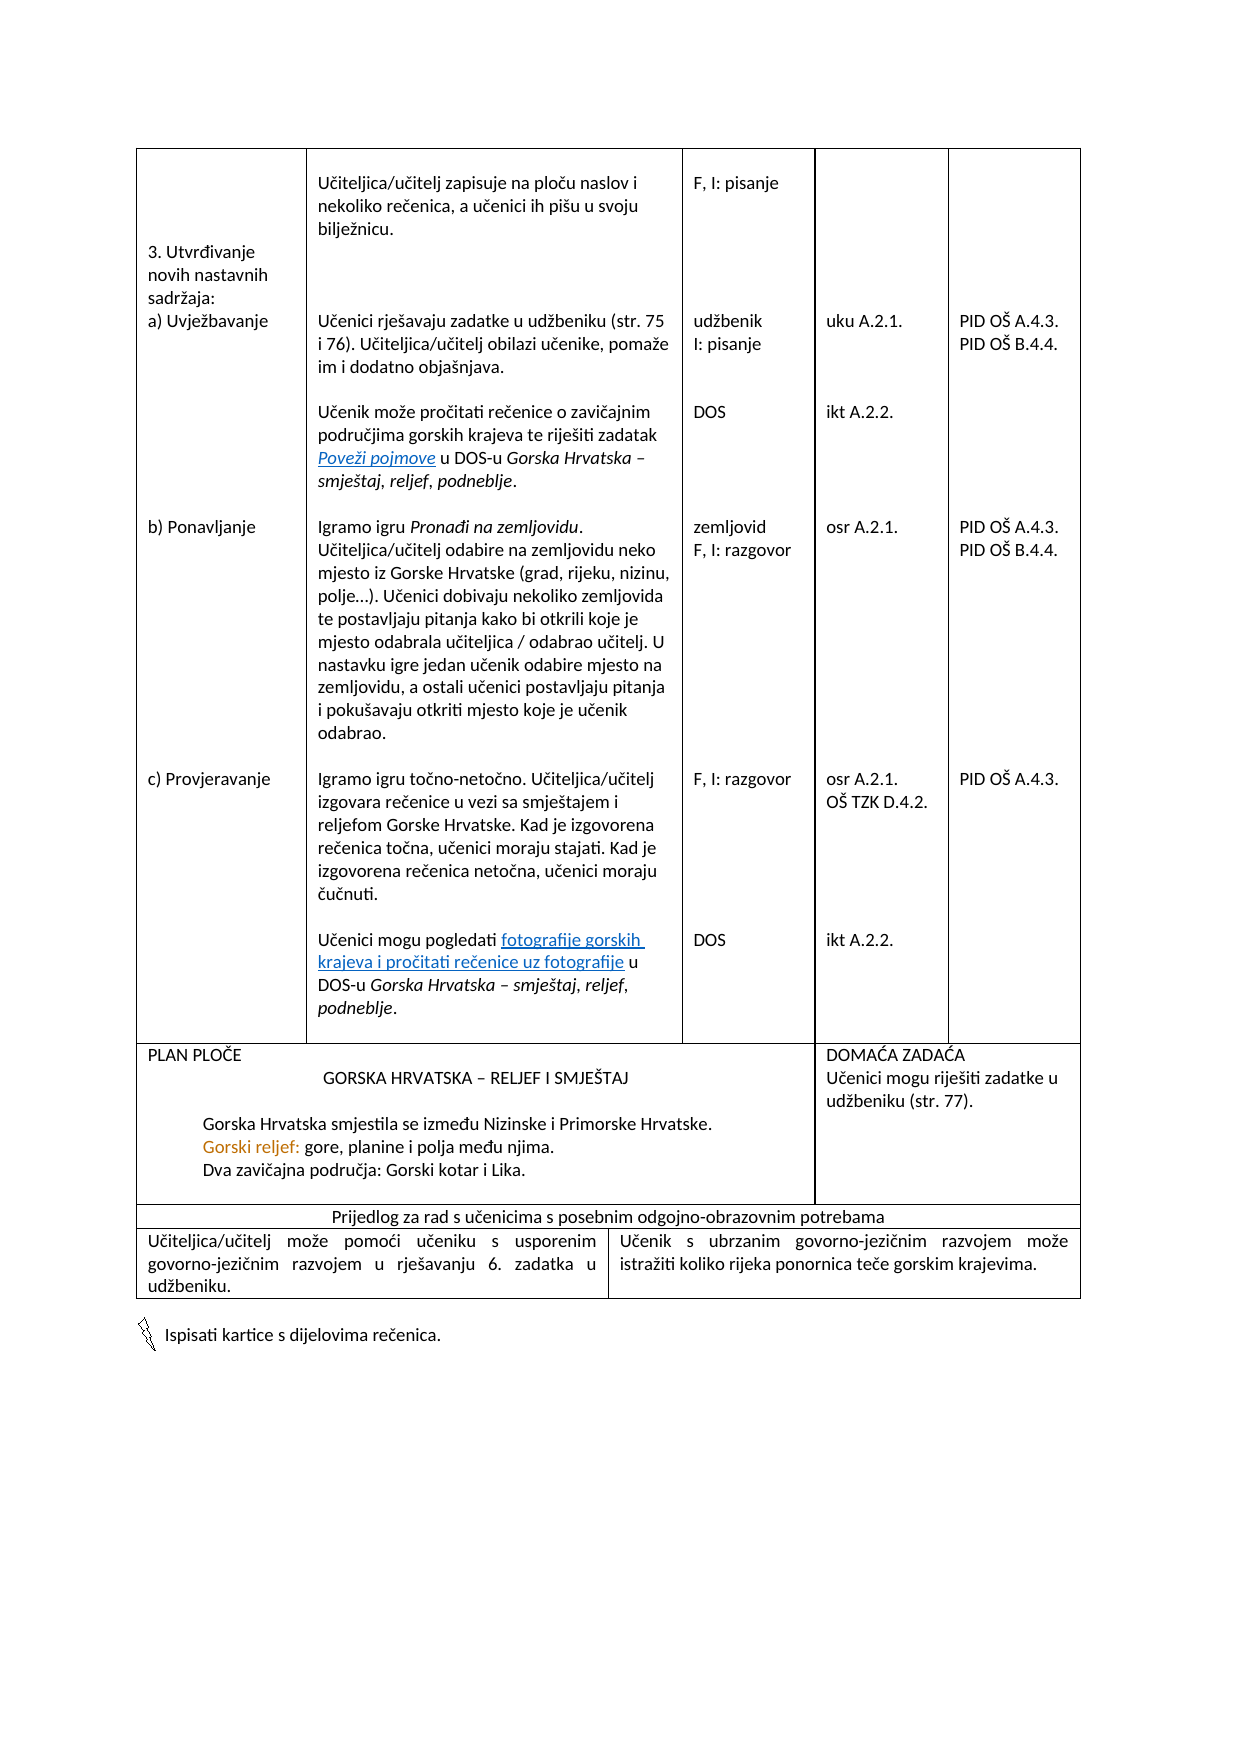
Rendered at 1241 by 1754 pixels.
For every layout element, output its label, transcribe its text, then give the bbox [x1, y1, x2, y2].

table_cell Učenik s ubrzanim govorno-jezičnim razvojem može istražiti koliko rijeka ponornica teče gorskim krajevima. [609, 1229, 1080, 1298]
table_cell Učiteljica/učitelj može pomoći učeniku s usporenim govorno-jezičnim razvojem u rješavanju 6. zadatka u udžbeniku. [137, 1229, 608, 1298]
text Ispisati kartice s dijelovima rečenica. [148, 1324, 1093, 1347]
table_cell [683, 149, 814, 1042]
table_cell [949, 149, 1080, 1042]
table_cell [137, 149, 306, 1042]
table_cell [816, 149, 948, 1042]
table_cell Prijedlog za rad s učenicima s posebnim odgojno-obrazovnim potrebama [137, 1205, 1080, 1228]
table_cell DOMAĆA ZADAĆA Učenici mogu riješiti zadatke u udžbeniku (str. 77). [816, 1044, 1080, 1204]
table_cell PLAN PLOČE GORSKA HRVATSKA – RELJEF I SMJEŠTAJ Gorska Hrvatska smjestila se između Nizinske i Primorske Hrvatske. Gorski reljef: gore, planine i polja među njima. Dva zavičajna područja: Gorski kotar i Lika. [137, 1044, 814, 1204]
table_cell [307, 149, 682, 1042]
